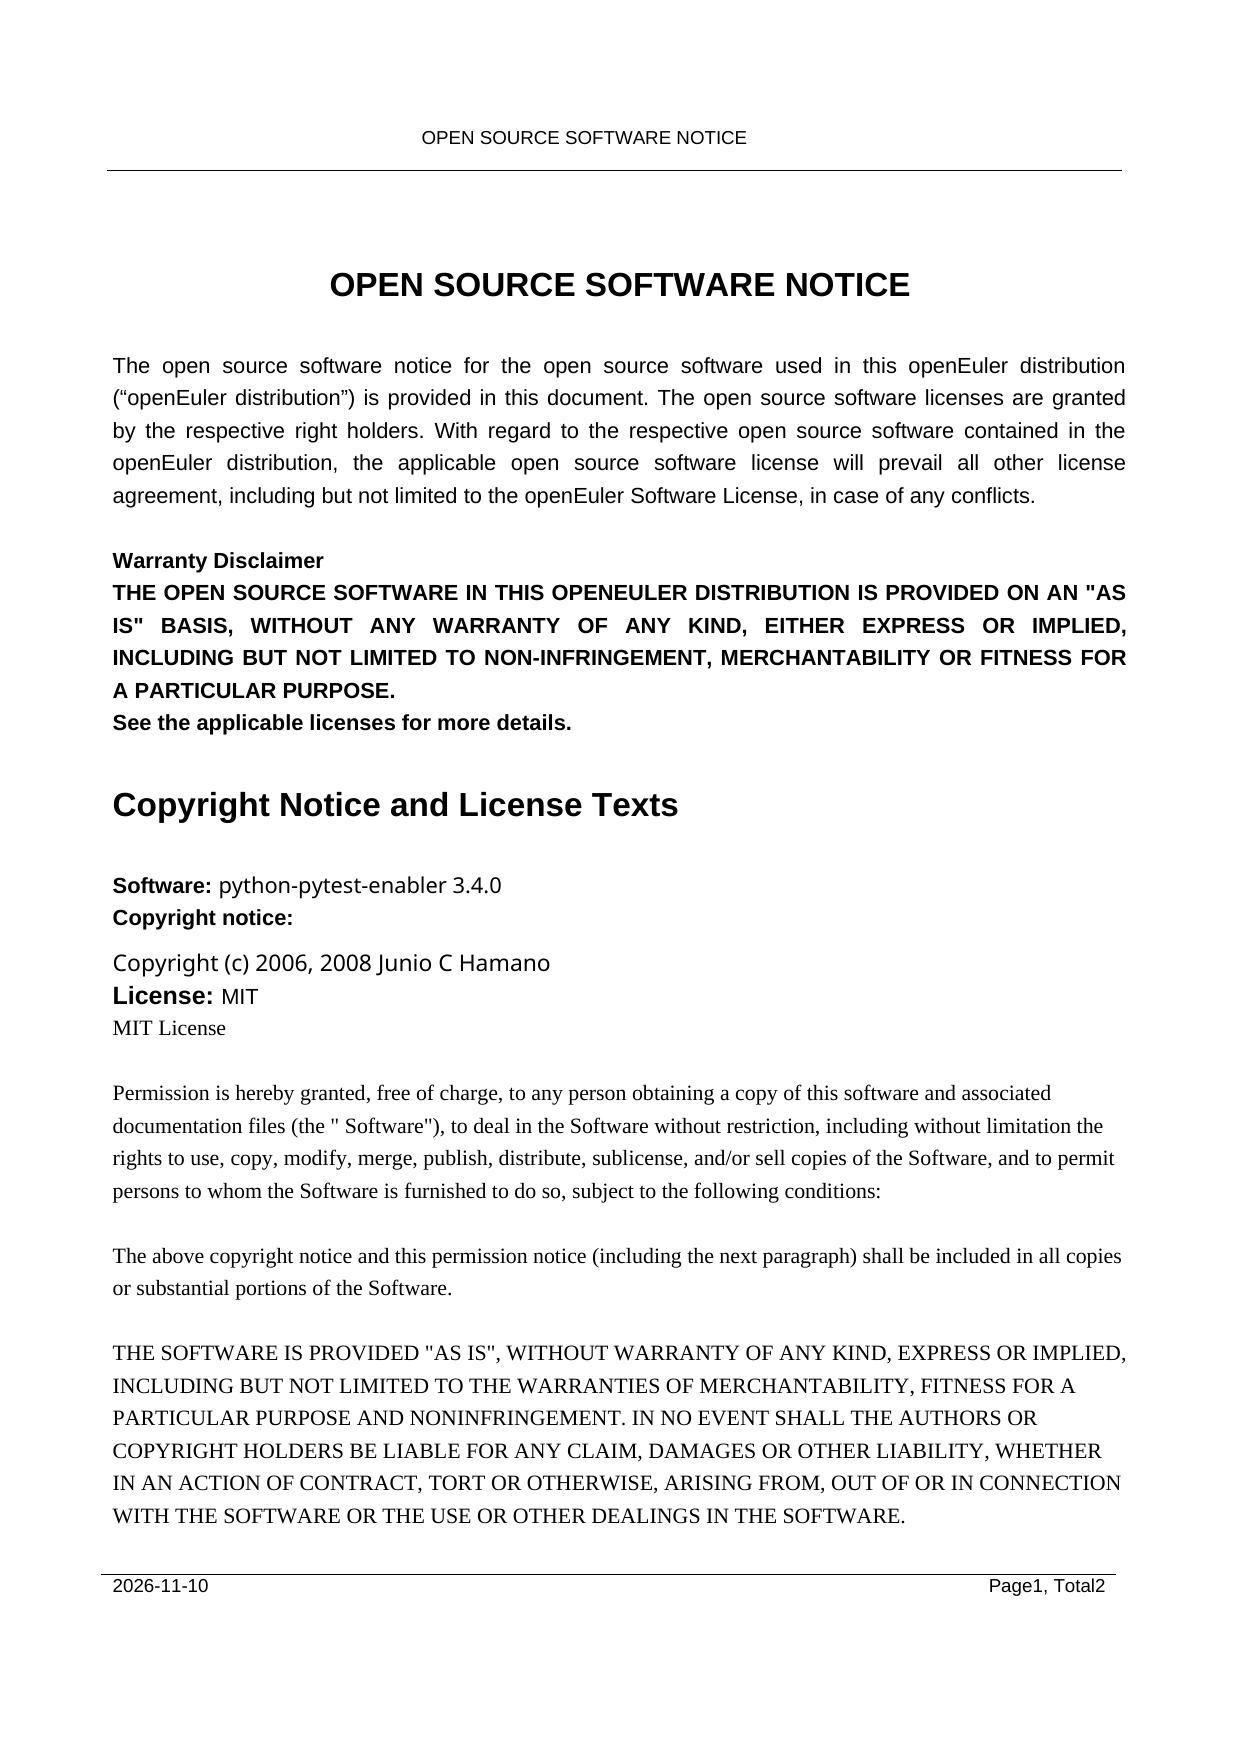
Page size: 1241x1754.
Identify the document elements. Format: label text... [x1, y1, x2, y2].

text OPEN SOURCE SOFTWARE NOTICE [112, 251, 1128, 316]
text Copyright notice: [112, 901, 1128, 934]
text Warranty Disclaimer [112, 544, 1128, 576]
text THE OPEN SOURCE SOFTWARE IN THIS OPENEULER DISTRIBUTION IS PROVIDED ON AN "AS IS" BASIS, WITHOUT ANY WARRANTY OF ANY KIND, EITHER EXPRESS OR IMPLIED, INCLUDING BUT NOT LIMITED TO NON-INFRINGEMENT, MERCHANTABILITY OR FITNESS FOR A PARTICULAR PURPOSE. See the applicable licenses for more details. [112, 576, 1128, 739]
text License: MIT [112, 979, 1128, 1012]
text Copyright (c) 2006, 2008 Junio C Hamano [112, 947, 1128, 979]
text MIT License Permission is hereby granted, free of charge, to any person obtaining a copy of this software and associated documentation files (the " Software"), to deal in the Software without restriction, including without limitation the rights to use, copy, modify, merge, publish, distribute, sublicense, and/or sell copies of the Software, and to permit persons to whom the Software is furnished to do so, subject to the following conditions: The above copyright notice and this permission notice (including the next paragraph) shall be included in all copies or substantial portions of the Software. THE SOFTWARE IS PROVIDED "AS IS", WITHOUT WARRANTY OF ANY KIND, EXPRESS OR IMPLIED, INCLUDING BUT NOT LIMITED TO THE WARRANTIES OF MERCHANTABILITY, FITNESS FOR A PARTICULAR PURPOSE AND NONINFRINGEMENT. IN NO EVENT SHALL THE AUTHORS OR COPYRIGHT HOLDERS BE LIABLE FOR ANY CLAIM, DAMAGES OR OTHER LIABILITY, WHETHER IN AN ACTION OF CONTRACT, TORT OR OTHERWISE, ARISING FROM, OUT OF OR IN CONNECTION WITH THE SOFTWARE OR THE USE OR OTHER DEALINGS IN THE SOFTWARE. [112, 1012, 1128, 1564]
title Software: python-pytest-enabler 3.4.0 [112, 869, 1128, 901]
text Copyright Notice and License Texts [112, 771, 1128, 836]
text The open source software notice for the open source software used in this openEuler distribution (“openEuler distribution”) is provided in this document. The open source software licenses are granted by the respective right holders. With regard to the respective open source software contained in the openEuler distribution, the applicable open source software license will prevail all other license agreement, including but not limited to the openEuler Software License, in case of any conflicts. [112, 349, 1128, 511]
